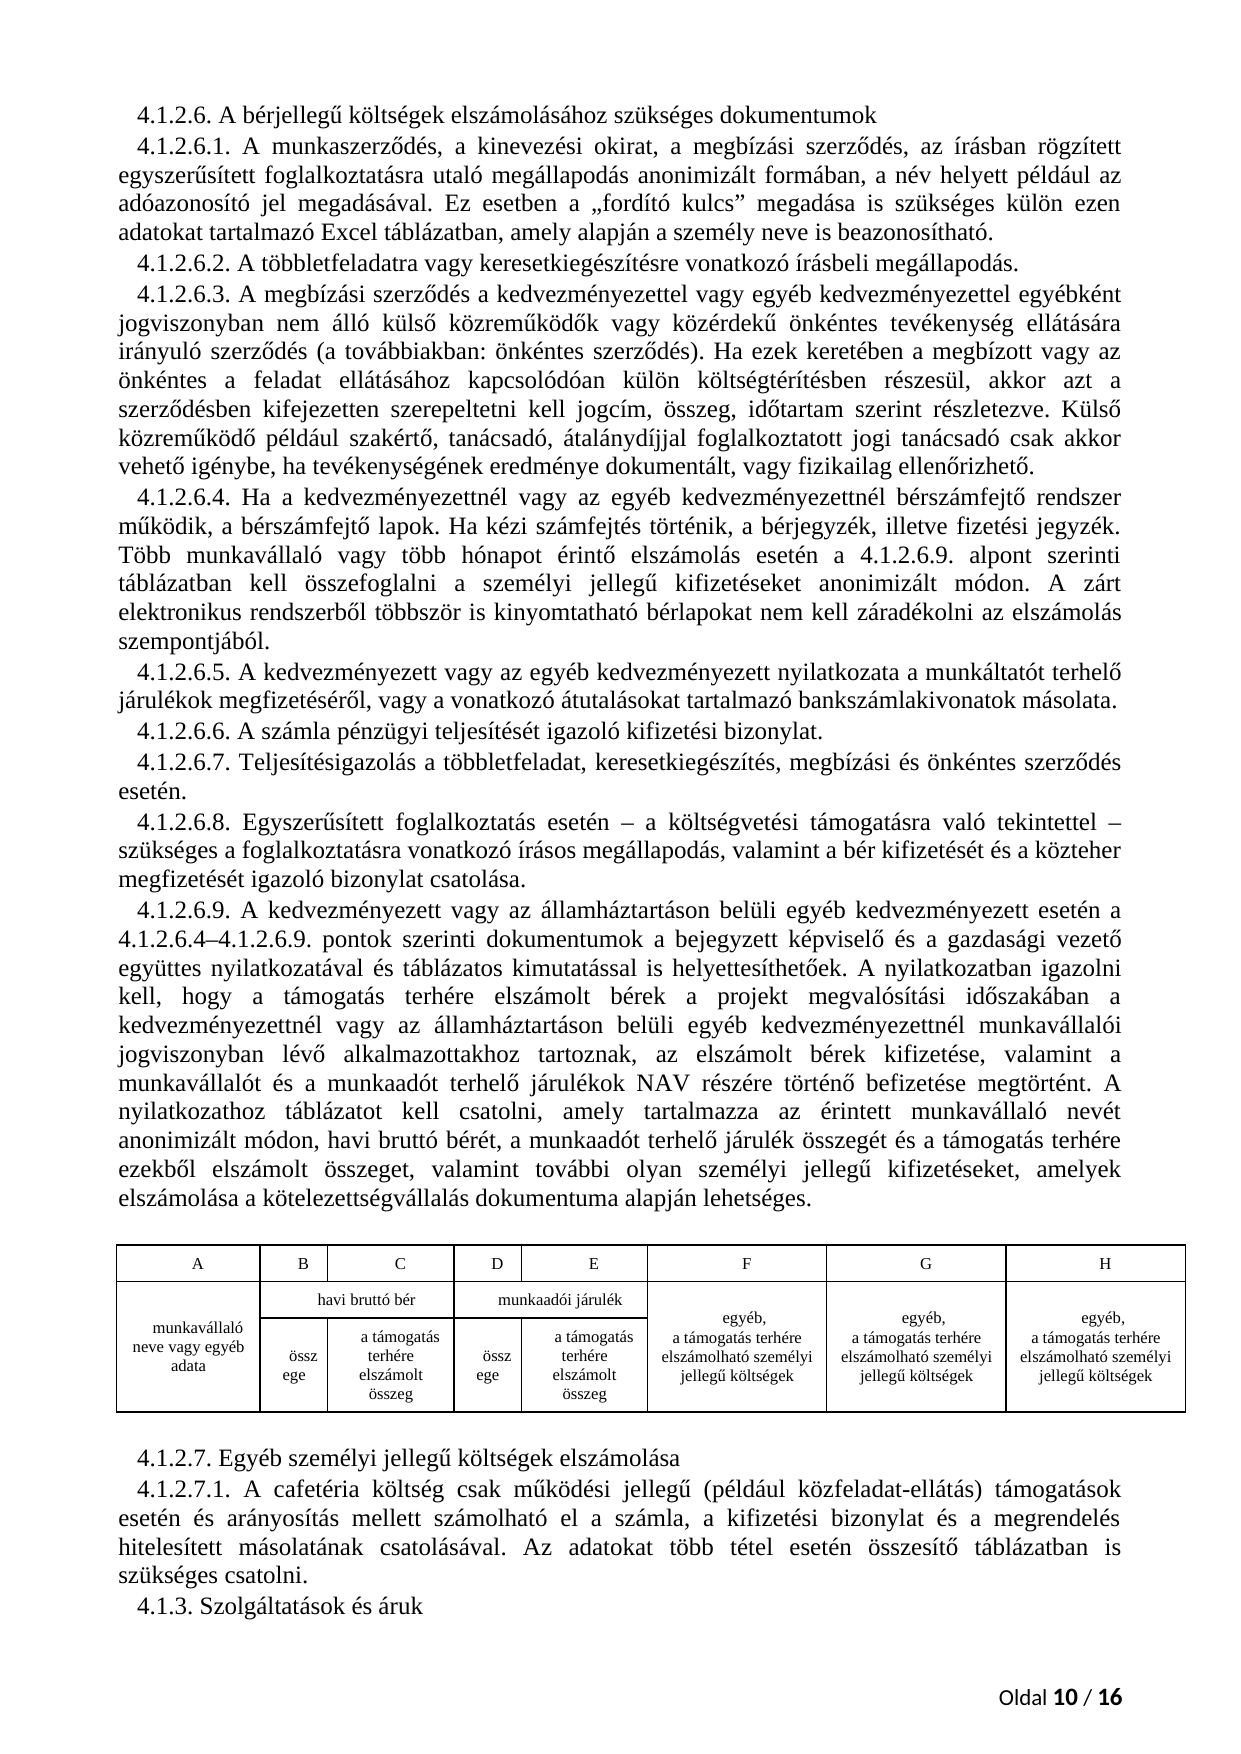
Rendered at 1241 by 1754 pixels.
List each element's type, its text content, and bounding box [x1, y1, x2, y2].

text 4.1.2.6.8. Egyszerűsített foglalkoztatás esetén – a költségvetési támogatásra való tekintettel – szükséges a foglalkoztatásra vonatkozó írásos megállapodás, valamint a bér kifizetését és a közteher megfizetését igazoló bizonylat csatolása. [118, 807, 1122, 893]
table_header F [648, 1246, 826, 1281]
table_header C [328, 1246, 453, 1281]
text 4.1.2.6.3. A megbízási szerződés a kedvezményezettel vagy egyéb kedvezményezettel egyébként jogviszonyban nem álló külső közreműködők vagy közérdekű önkéntes tevékenység ellátására irányuló szerződés (a továbbiakban: önkéntes szerződés). Ha ezek keretében a megbízott vagy az önkéntes a feladat ellátásához kapcsolódóan külön költségtérítésben részesül, akkor azt a szerződésben kifejezetten szerepeltetni kell jogcím, összeg, időtartam szerint részletezve. Külső közreműködő például szakértő, tanácsadó, átalánydíjjal foglalkoztatott jogi tanácsadó csak akkor vehető igénybe, ha tevékenységének eredménye dokumentált, vagy fizikailag ellenőrizhető. [118, 279, 1122, 480]
table_cell egyéb, a támogatás terhére elszámolható személyi jellegű költségek [1007, 1282, 1185, 1411]
table_cell a támogatás terhére elszámolt összeg [522, 1319, 647, 1411]
table_header H [1007, 1246, 1185, 1281]
table_header A [117, 1246, 259, 1281]
text 4.1.2.6.4. Ha a kedvezményezettnél vagy az egyéb kedvezményezettnél bérszámfejtő rendszer működik, a bérszámfejtő lapok. Ha kézi számfejtés történik, a bérjegyzék, illetve fizetési jegyzék. Több munkavállaló vagy több hónapot érintő elszámolás esetén a 4.1.2.6.9. alpont szerinti táblázatban kell összefoglalni a személyi jellegű kifizetéseket anonimizált módon. A zárt elektronikus rendszerből többször is kinyomtatható bérlapokat nem kell záradékolni az elszámolás szempontjából. [118, 482, 1122, 655]
text 4.1.3. Szolgáltatások és áruk [118, 1591, 1122, 1620]
table_cell összege [261, 1319, 327, 1411]
table_cell munkaadói járulék [455, 1282, 647, 1317]
text 4.1.2.6.7. Teljesítésigazolás a többletfeladat, keresetkiegészítés, megbízási és önkéntes szerződés esetén. [118, 747, 1122, 805]
text 4.1.2.6.1. A munkaszerződés, a kinevezési okirat, a megbízási szerződés, az írásban rögzített egyszerűsített foglalkoztatásra utaló megállapodás anonimizált formában, a név helyett például az adóazonosító jel megadásával. Ez esetben a „fordító kulcs” megadása is szükséges külön ezen adatokat tartalmazó Excel táblázatban, amely alapján a személy neve is beazonosítható. [118, 131, 1122, 246]
table_cell a támogatás terhére elszámolt összeg [328, 1319, 453, 1411]
table_header B [261, 1246, 327, 1281]
table_cell havi bruttó bér [261, 1282, 453, 1317]
table_cell munkavállaló neve vagy egyéb adata [117, 1282, 259, 1411]
text 4.1.2.6.2. A többletfeladatra vagy keresetkiegészítésre vonatkozó írásbeli megállapodás. [118, 248, 1122, 277]
table_cell összege [455, 1319, 521, 1411]
text 4.1.2.7.1. A cafetéria költség csak működési jellegű (például közfeladat-ellátás) támogatások esetén és arányosítás mellett számolható el a számla, a kifizetési bizonylat és a megrendelés hitelesített másolatának csatolásával. Az adatokat több tétel esetén összesítő táblázatban is szükséges csatolni. [118, 1474, 1122, 1589]
text 4.1.2.6. A bérjellegű költségek elszámolásához szükséges dokumentumok [118, 100, 1122, 129]
table_header D [455, 1246, 521, 1281]
text 4.1.2.6.5. A kedvezményezett vagy az egyéb kedvezményezett nyilatkozata a munkáltatót terhelő járulékok megfizetéséről, vagy a vonatkozó átutalásokat tartalmazó bankszámlakivonatok másolata. [118, 657, 1122, 714]
text 4.1.2.6.6. A számla pénzügyi teljesítését igazoló kifizetési bizonylat. [118, 716, 1122, 745]
table_cell egyéb, a támogatás terhére elszámolható személyi jellegű költségek [827, 1282, 1005, 1411]
text 4.1.2.6.9. A kedvezményezett vagy az államháztartáson belüli egyéb kedvezményezett esetén a 4.1.2.6.4–4.1.2.6.9. pontok szerinti dokumentumok a bejegyzett képviselő és a gazdasági vezető együttes nyilatkozatával és táblázatos kimutatással is helyettesíthetőek. A nyilatkozatban igazolni kell, hogy a támogatás terhére elszámolt bérek a projekt megvalósítási időszakában a kedvezményezettnél vagy az államháztartáson belüli egyéb kedvezményezettnél munkavállalói jogviszonyban lévő alkalmazottakhoz tartoznak, az elszámolt bérek kifizetése, valamint a munkavállalót és a munkaadót terhelő járulékok NAV részére történő befizetése megtörtént. A nyilatkozathoz táblázatot kell csatolni, amely tartalmazza az érintett munkavállaló nevét anonimizált módon, havi bruttó bérét, a munkaadót terhelő járulék összegét és a támogatás terhére ezekből elszámolt összeget, valamint további olyan személyi jellegű kifizetéseket, amelyek elszámolása a kötelezettségvállalás dokumentuma alapján lehetséges. [118, 895, 1122, 1211]
table_cell egyéb, a támogatás terhére elszámolható személyi jellegű költségek [648, 1282, 826, 1411]
table_header E [522, 1246, 647, 1281]
table_header G [827, 1246, 1005, 1281]
text 4.1.2.7. Egyéb személyi jellegű költségek elszámolása [118, 1443, 1122, 1472]
